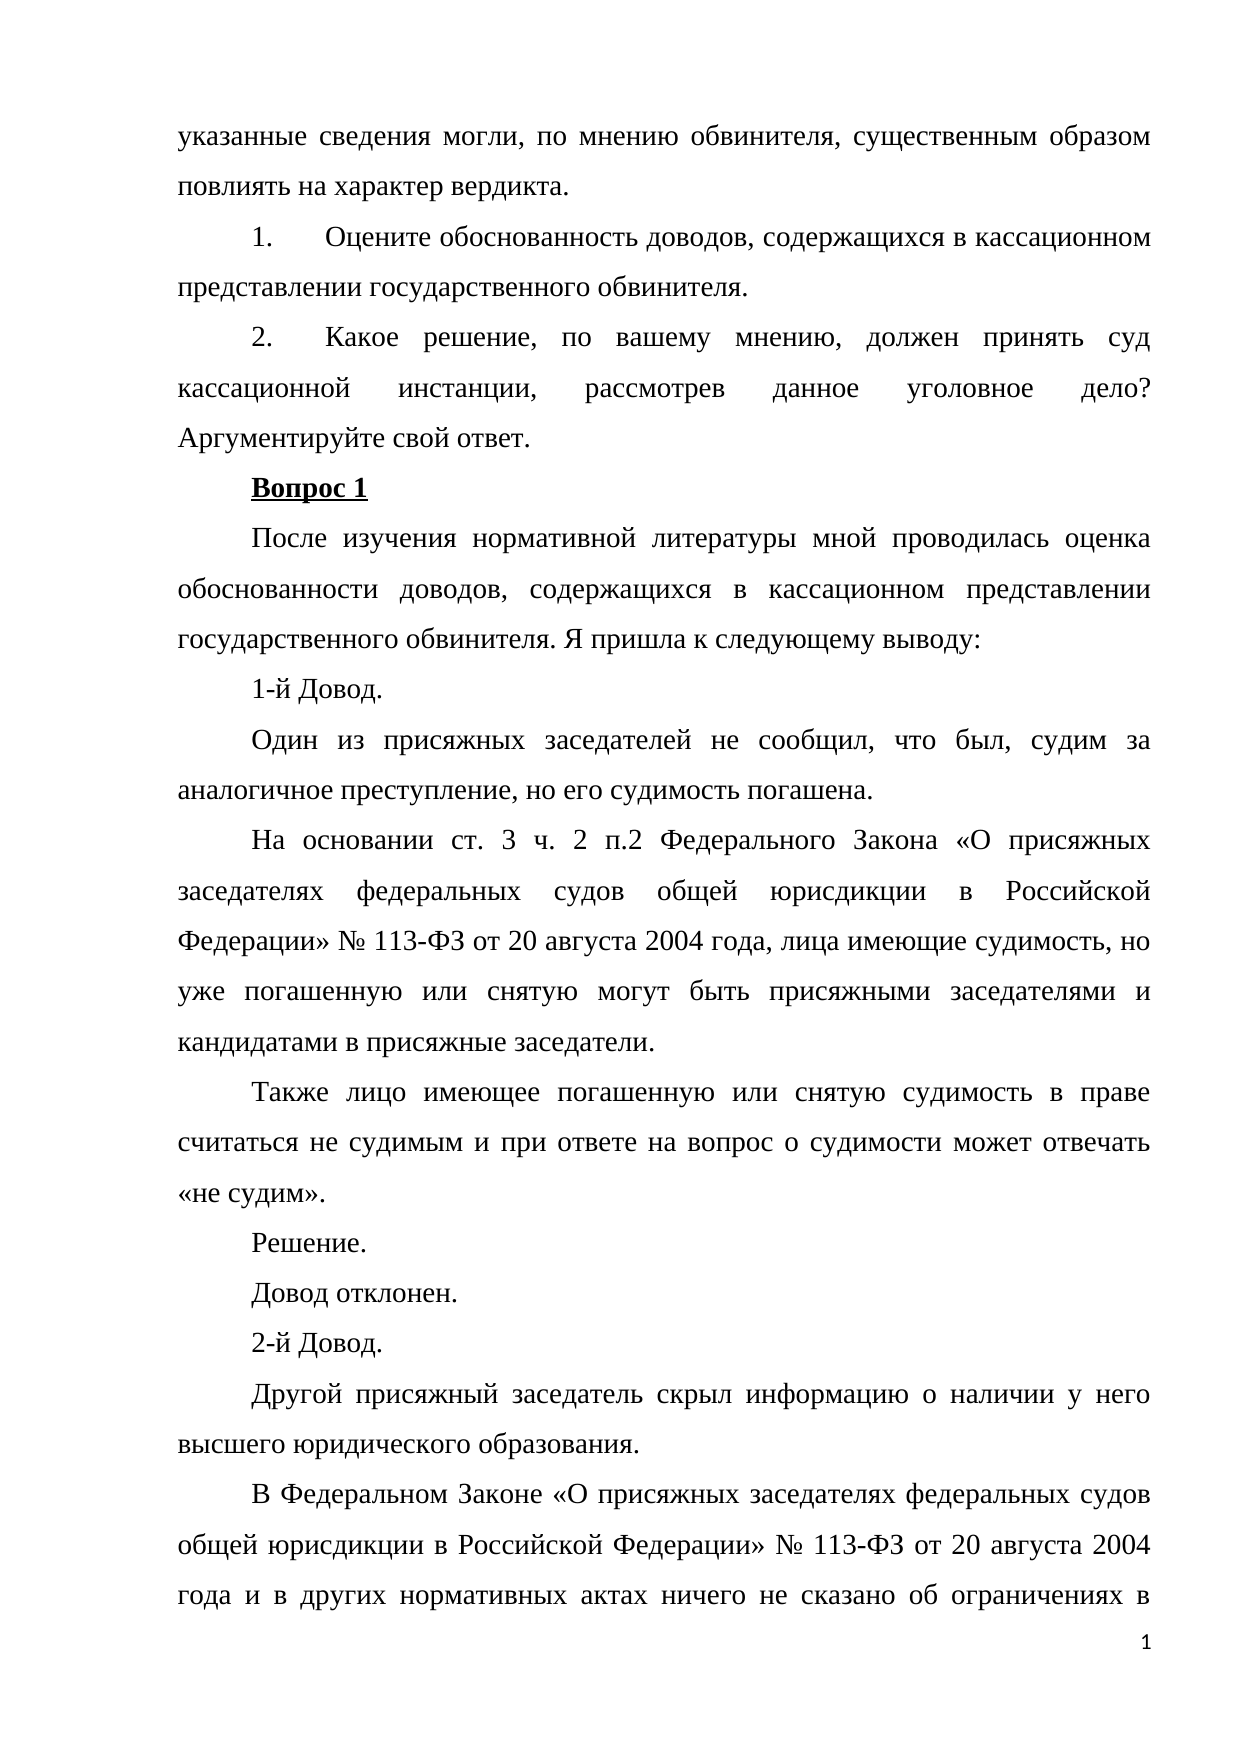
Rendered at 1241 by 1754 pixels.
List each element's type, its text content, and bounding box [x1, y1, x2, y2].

text На основании ст. 3 ч. 2 п.2 Федерального Закона «О присяжных заседателях федеральных судов общей юрисдикции в Российской Федерации» № 113-ФЗ от 20 августа 2004 года, лица имеющие судимость, но уже погашенную или снятую могут быть присяжными заседателями и кандидатами в присяжные заседатели. [177, 822, 1152, 1057]
text 1-й Довод. [177, 672, 1152, 705]
text Другой присяжный заседатель скрыл информацию о наличии у него высшего юридического образования. [177, 1376, 1152, 1460]
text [177, 118, 1152, 202]
text Один из присяжных заседателей не сообщил, что был, судим за аналогичное преступление, но его судимость погашена. [177, 722, 1152, 806]
text Также лицо имеющее погашенную или снятую судимость в праве считаться не судимым и при ответе на вопрос о судимости может отвечать «не судим». [177, 1074, 1152, 1208]
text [177, 1477, 1152, 1611]
text После изучения нормативной литературы мной проводилась оценка обоснованности доводов, содержащихся в кассационном представлении государственного обвинителя. Я пришла к следующему выводу: [177, 521, 1152, 655]
list Оцените обоснованность доводов, содержащихся в кассационном представлении государственного обвинителя. [177, 219, 1152, 303]
text 2-й Довод. [177, 1326, 1152, 1359]
text Довод отклонен. [177, 1275, 1152, 1309]
list Какое решение, по вашему мнению, должен принять суд кассационной инстанции, рассмотрев данное уголовное дело? Аргументируйте свой ответ. [177, 319, 1152, 453]
text Вопрос 1 [177, 470, 1152, 504]
text Решение. [177, 1225, 1152, 1258]
